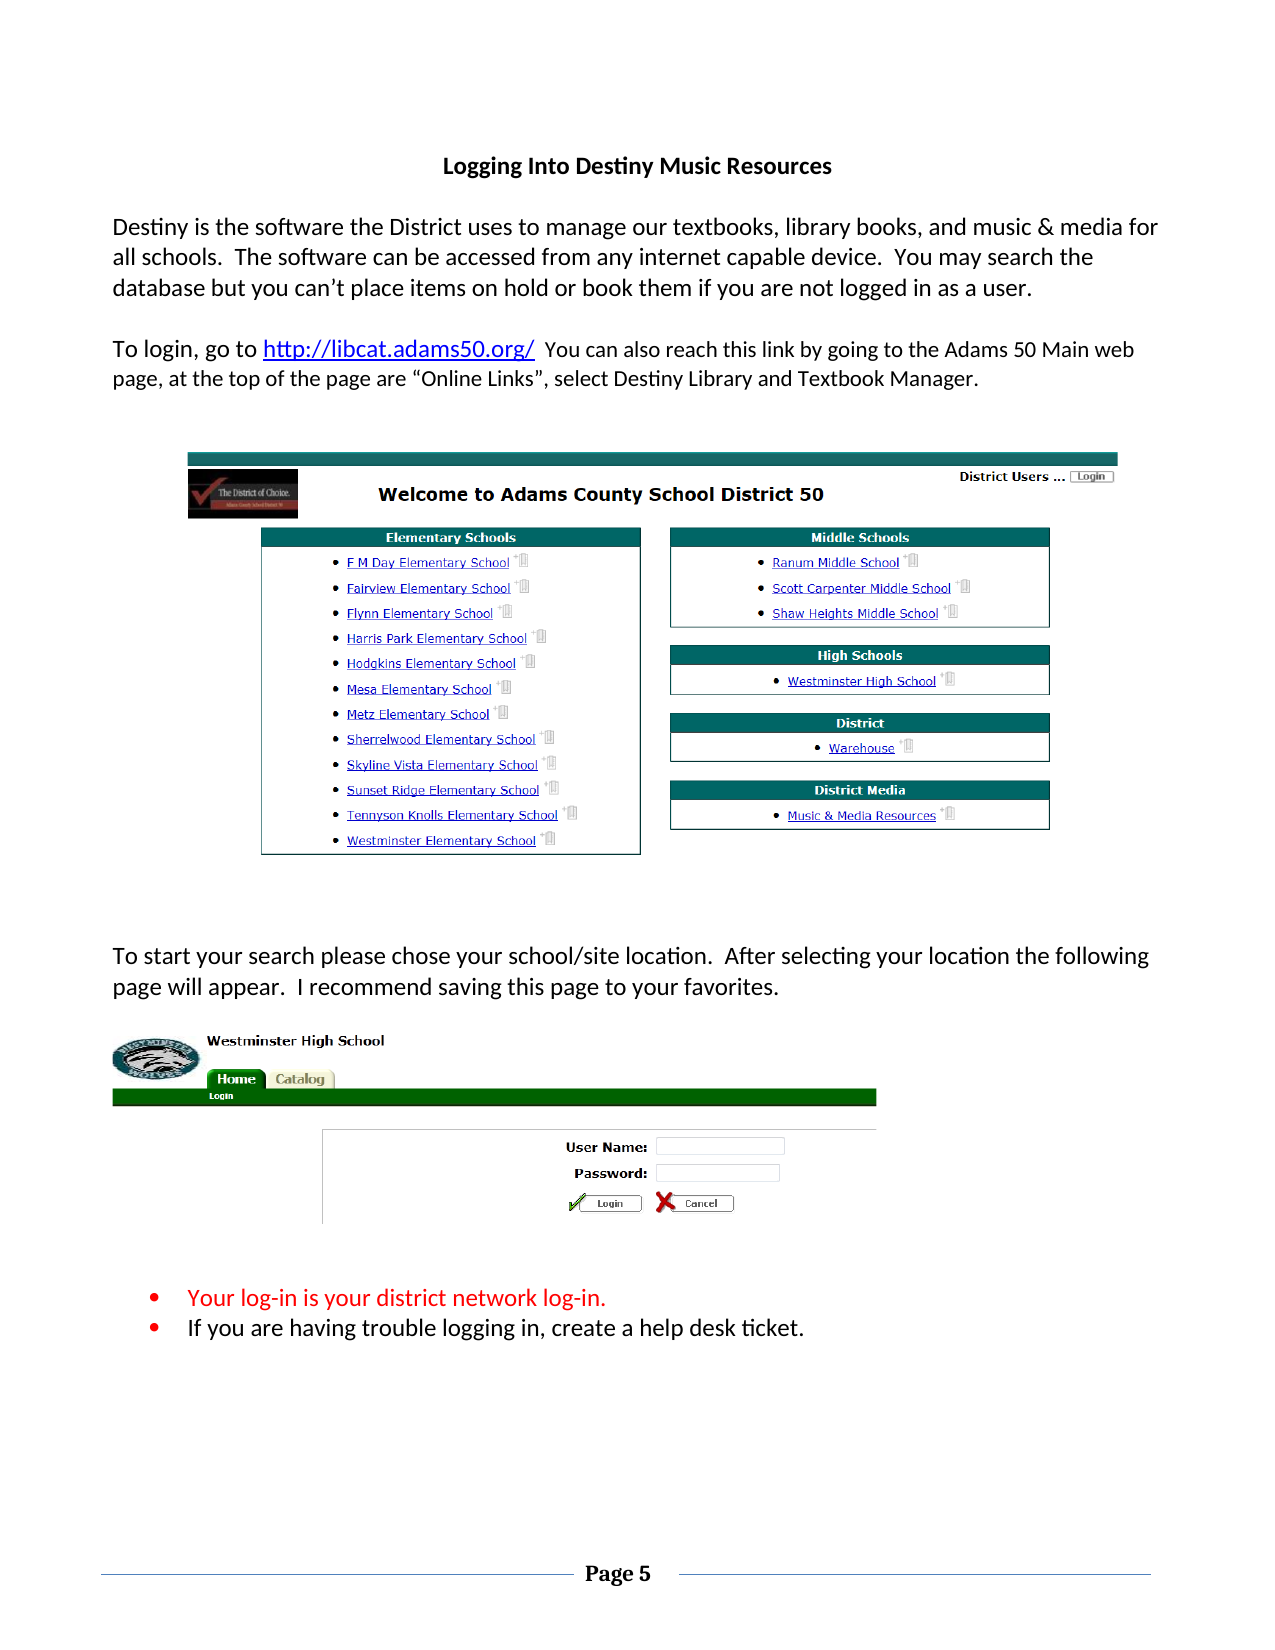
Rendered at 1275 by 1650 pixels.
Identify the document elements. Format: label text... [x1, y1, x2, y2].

picture [112, 1029, 877, 1224]
list Destiny is the software the District uses to manage our textbooks, library books, and music & media for all schools. The software can be accessed from any internet capable device. You may search the database but you can’t place items on hold or book them if you are not logged in as a user. [112, 211, 1162, 303]
list To start your search please chose your school/site location. After selecting your location the following page will appear. I recommend saving this page to your favorites. [112, 940, 1162, 1001]
list Your log-in is your district network log-in. [150, 1282, 1162, 1312]
list To login, go to http://libcat.adams50.org/ You can also reach this link by going to the Adams 50 Main web page, at the top of the page are “Online Links”, select Destiny Library and Textbook Manager. [112, 333, 1162, 392]
list If you are having trouble logging in, create a help desk ticket. [150, 1312, 1162, 1343]
picture [187, 452, 1118, 880]
text Logging Into Destiny Music Resources [112, 150, 1162, 181]
